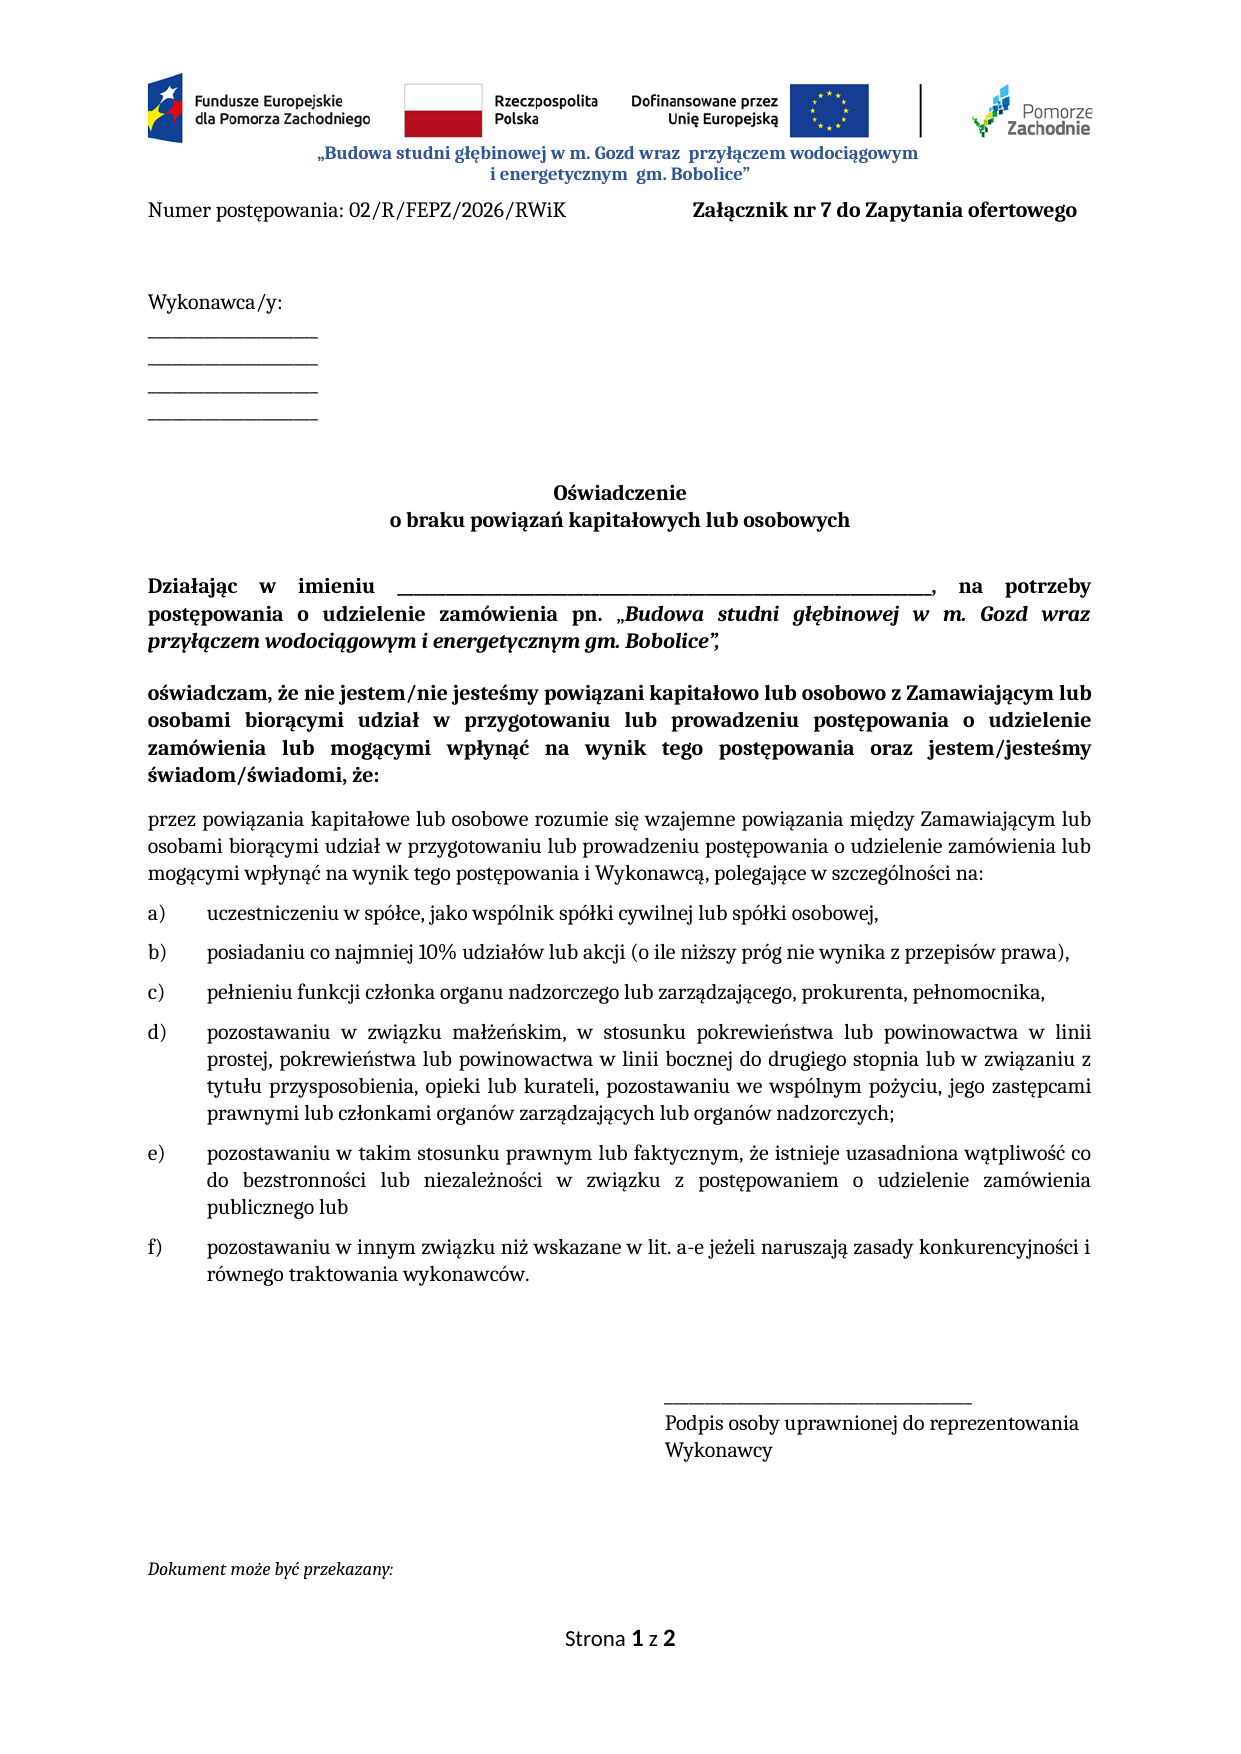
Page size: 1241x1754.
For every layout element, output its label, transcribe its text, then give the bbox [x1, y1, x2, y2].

text oświadczam, że nie jestem/nie jesteśmy powiązani kapitałowo lub osobowo z Zamawiającym lub osobami biorącymi udział w przygotowaniu lub prowadzeniu postępowania o udzielenie zamówienia lub mogącymi wpłynąć na wynik tego postępowania oraz jestem/jesteśmy świadom/świadomi, że: [148, 681, 1093, 788]
text Numer postępowania: 02/R/FEPZ/2026/RWiK Załącznik nr 7 do Zapytania ofertowego [148, 198, 1093, 223]
list pełnieniu funkcji członka organu nadzorczego lub zarządzającego, prokurenta, pełnomocnika, [148, 980, 1093, 1005]
list pozostawaniu w takim stosunku prawnym lub faktycznym, że istnieje uzasadniona wątpliwość co do bezstronności lub niezależności w związku z postępowaniem o udzielenie zamówienia publicznego lub [148, 1141, 1093, 1220]
text ______________________________________ [148, 1383, 1093, 1408]
text Oświadczenie [148, 480, 1093, 505]
text o braku powiązań kapitałowych lub osobowych [148, 507, 1093, 533]
text _____________________ [148, 371, 1093, 397]
text _____________________ [148, 399, 1093, 424]
list pozostawaniu w innym związku niż wskazane w lit. a-e jeżeli naruszają zasady konkurencyjności i równego traktowania wykonawców. [148, 1235, 1093, 1287]
text Wykonawca/y: [148, 290, 1093, 315]
text Podpis osoby uprawnionej do reprezentowania Wykonawcy [664, 1410, 1093, 1463]
picture [147, 73, 1093, 143]
text _____________________ [148, 317, 1093, 342]
list posiadaniu co najmniej 10% udziałów lub akcji (o ile niższy próg nie wynika z przepisów prawa), [148, 940, 1093, 965]
list przez powiązania kapitałowe lub osobowe rozumie się wzajemne powiązania między Zamawiającym lub osobami biorącymi udział w przygotowaniu lub prowadzeniu postępowania o udzielenie zamówienia lub mogącymi wpłynąć na wynik tego postępowania i Wykonawcą, polegające w szczególności na: [148, 806, 1093, 886]
text _____________________ [148, 344, 1093, 369]
list pozostawaniu w związku małżeńskim, w stosunku pokrewieństwa lub powinowactwa w linii prostej, pokrewieństwa lub powinowactwa w linii bocznej do drugiego stopnia lub w związaniu z tytułu przysposobienia, opieki lub kurateli, pozostawaniu we wspólnym pożyciu, jego zastępcami prawnymi lub członkami organów zarządzających lub organów nadzorczych; [148, 1019, 1093, 1126]
text Działając w imieniu __________________________________________________________________, na potrzeby postępowania o udzielenie zamówienia pn. „Budowa studni głębinowej w m. Gozd wraz przyłączem wodociągowym i energetycznym gm. Bobolice”, [148, 574, 1093, 654]
list uczestniczeniu w spółce, jako wspólnik spółki cywilnej lub spółki osobowej, [148, 900, 1093, 926]
